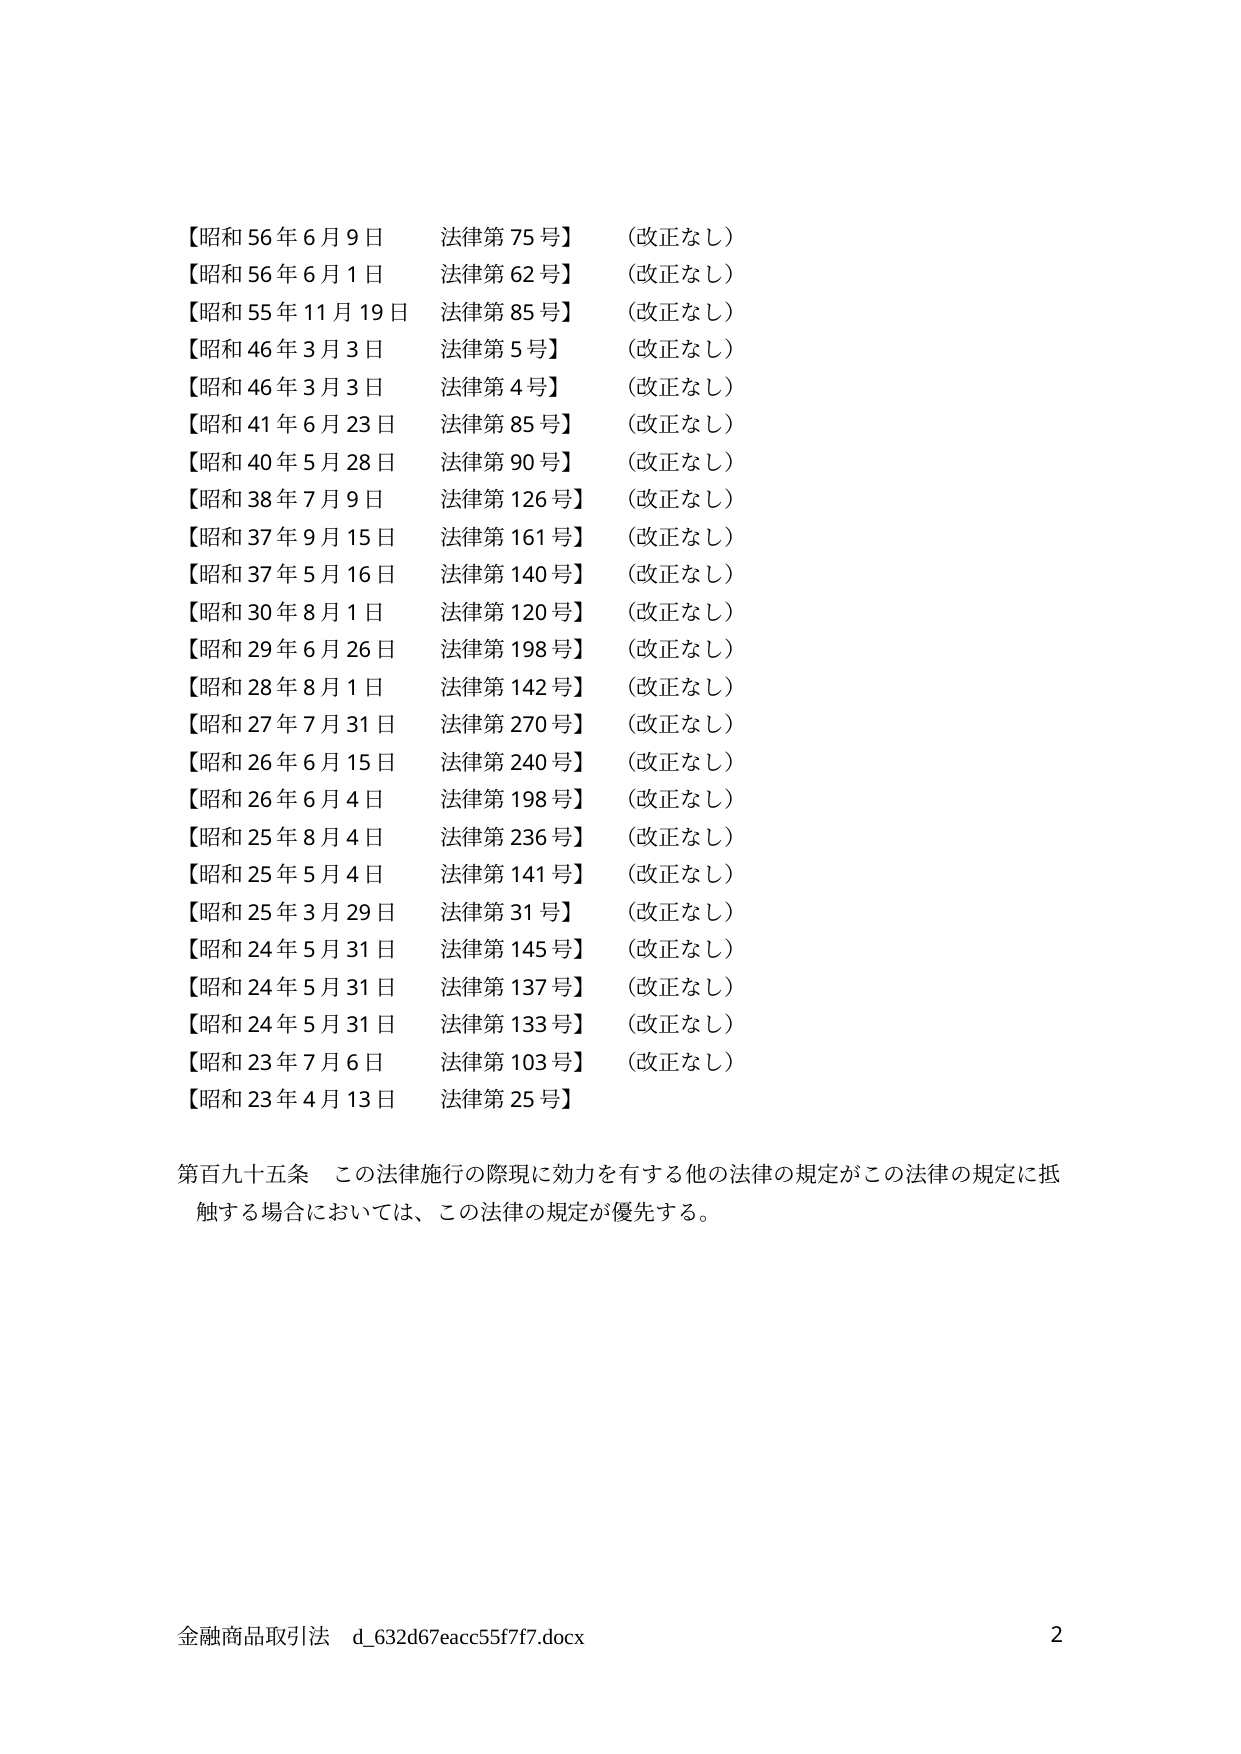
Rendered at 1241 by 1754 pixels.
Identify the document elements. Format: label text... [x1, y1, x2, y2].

text 【昭和30年8月1日 法律第120号】 （改正なし） [177, 592, 1063, 629]
text 第百九十五条 この法律施行の際現に効力を有する他の法律の規定がこの法律の規定に抵触する場合においては、この法律の規定が優先する。 [177, 1154, 1063, 1229]
text 【昭和46年3月3日 法律第4号】 （改正なし） [177, 367, 1063, 404]
text 【昭和27年7月31日 法律第270号】 （改正なし） [177, 704, 1063, 742]
text 【昭和23年7月6日 法律第103号】 （改正なし） [177, 1042, 1063, 1079]
text 【昭和40年5月28日 法律第90号】 （改正なし） [177, 442, 1063, 479]
text 【昭和37年9月15日 法律第161号】 （改正なし） [177, 517, 1063, 554]
text 【昭和37年5月16日 法律第140号】 （改正なし） [177, 554, 1063, 592]
text 【昭和23年4月13日 法律第25号】 [177, 1079, 1063, 1117]
text 【昭和26年6月4日 法律第198号】 （改正なし） [177, 779, 1063, 817]
text 【昭和56年6月1日 法律第62号】 （改正なし） [177, 254, 1063, 292]
text 【昭和56年6月9日 法律第75号】 （改正なし） [177, 217, 1063, 254]
text 【昭和25年3月29日 法律第31号】 （改正なし） [177, 892, 1063, 929]
text 【昭和41年6月23日 法律第85号】 （改正なし） [177, 404, 1063, 442]
text 【昭和26年6月15日 法律第240号】 （改正なし） [177, 742, 1063, 779]
text 【昭和38年7月9日 法律第126号】 （改正なし） [177, 479, 1063, 517]
text 【昭和24年5月31日 法律第133号】 （改正なし） [177, 1004, 1063, 1042]
text 【昭和28年8月1日 法律第142号】 （改正なし） [177, 667, 1063, 704]
text 【昭和55年11月19日 法律第85号】 （改正なし） [177, 292, 1063, 329]
text 【昭和24年5月31日 法律第137号】 （改正なし） [177, 967, 1063, 1004]
text 【昭和24年5月31日 法律第145号】 （改正なし） [177, 929, 1063, 967]
text 【昭和25年8月4日 法律第236号】 （改正なし） [177, 817, 1063, 854]
text 【昭和29年6月26日 法律第198号】 （改正なし） [177, 629, 1063, 667]
text 【昭和25年5月4日 法律第141号】 （改正なし） [177, 854, 1063, 892]
text 【昭和46年3月3日 法律第5号】 （改正なし） [177, 329, 1063, 367]
